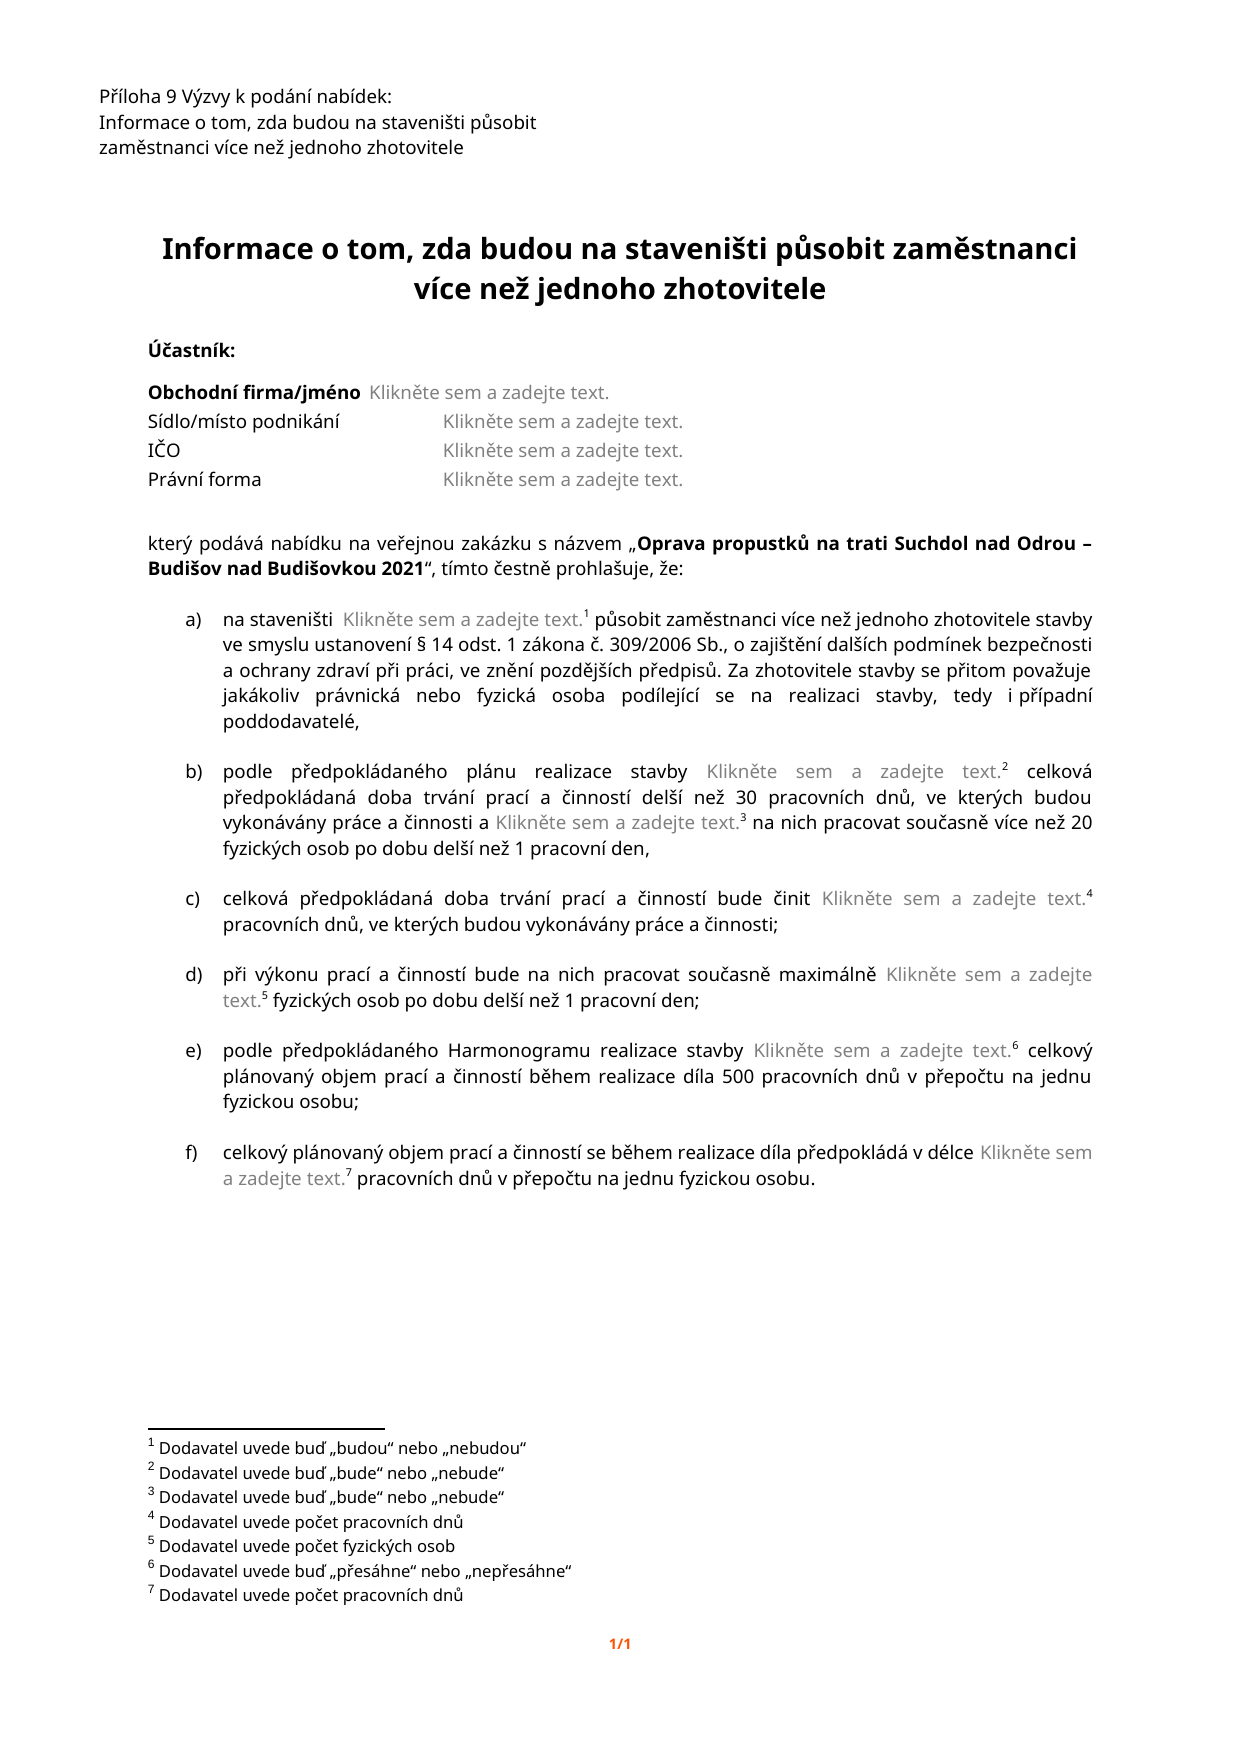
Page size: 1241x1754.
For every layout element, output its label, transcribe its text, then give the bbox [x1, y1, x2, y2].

title Informace o tom, zda budou na staveništi působit zaměstnanci více než jednoho zhotovitele [148, 228, 1093, 308]
text který podává nabídku na veřejnou zakázku s názvem „Oprava propustků na trati Suchdol nad Odrou – Budišov nad Budišovkou 2021“, tímto čestně prohlašuje, že: [148, 530, 1093, 581]
list při výkonu prací a činností bude na nich pracovat současně maximálně fyzických osob po dobu delší než 1 pracovní den; [185, 962, 1093, 1013]
list podle předpokládaného plánu realizace stavby celková předpokládaná doba trvání prací a činností delší než 30 pracovních dnů, ve kterých budou vykonávány práce a činnosti a na nich pracovat současně více než 20 fyzických osob po dobu delší než 1 pracovní den, [185, 759, 1093, 861]
text Obchodní firma/jméno [148, 376, 1093, 405]
text Účastník: [148, 333, 1093, 364]
text IČO [148, 434, 1093, 463]
text Právní forma [148, 463, 1093, 492]
list podle předpokládaného Harmonogramu realizace stavby celkový plánovaný objem prací a činností během realizace díla 500 pracovních dnů v přepočtu na jednu fyzickou osobu; [185, 1038, 1093, 1114]
list celková předpokládaná doba trvání prací a činností bude činit pracovních dnů, ve kterých budou vykonávány práce a činnosti; [185, 886, 1093, 937]
list na staveništi působit zaměstnanci více než jednoho zhotovitele stavby ve smyslu ustanovení § 14 odst. 1 zákona č. 309/2006 Sb., o zajištění dalších podmínek bezpečnosti a ochrany zdraví při práci, ve znění pozdějších předpisů. Za zhotovitele stavby se přitom považuje jakákoliv právnická nebo fyzická osoba podílející se na realizaci stavby, tedy i případní poddodavatelé, [185, 606, 1093, 734]
text Sídlo/místo podnikání [148, 405, 1093, 434]
list celkový plánovaný objem prací a činností se během realizace díla předpokládá v délce pracovních dnů v přepočtu na jednu fyzickou osobu. [185, 1139, 1093, 1190]
